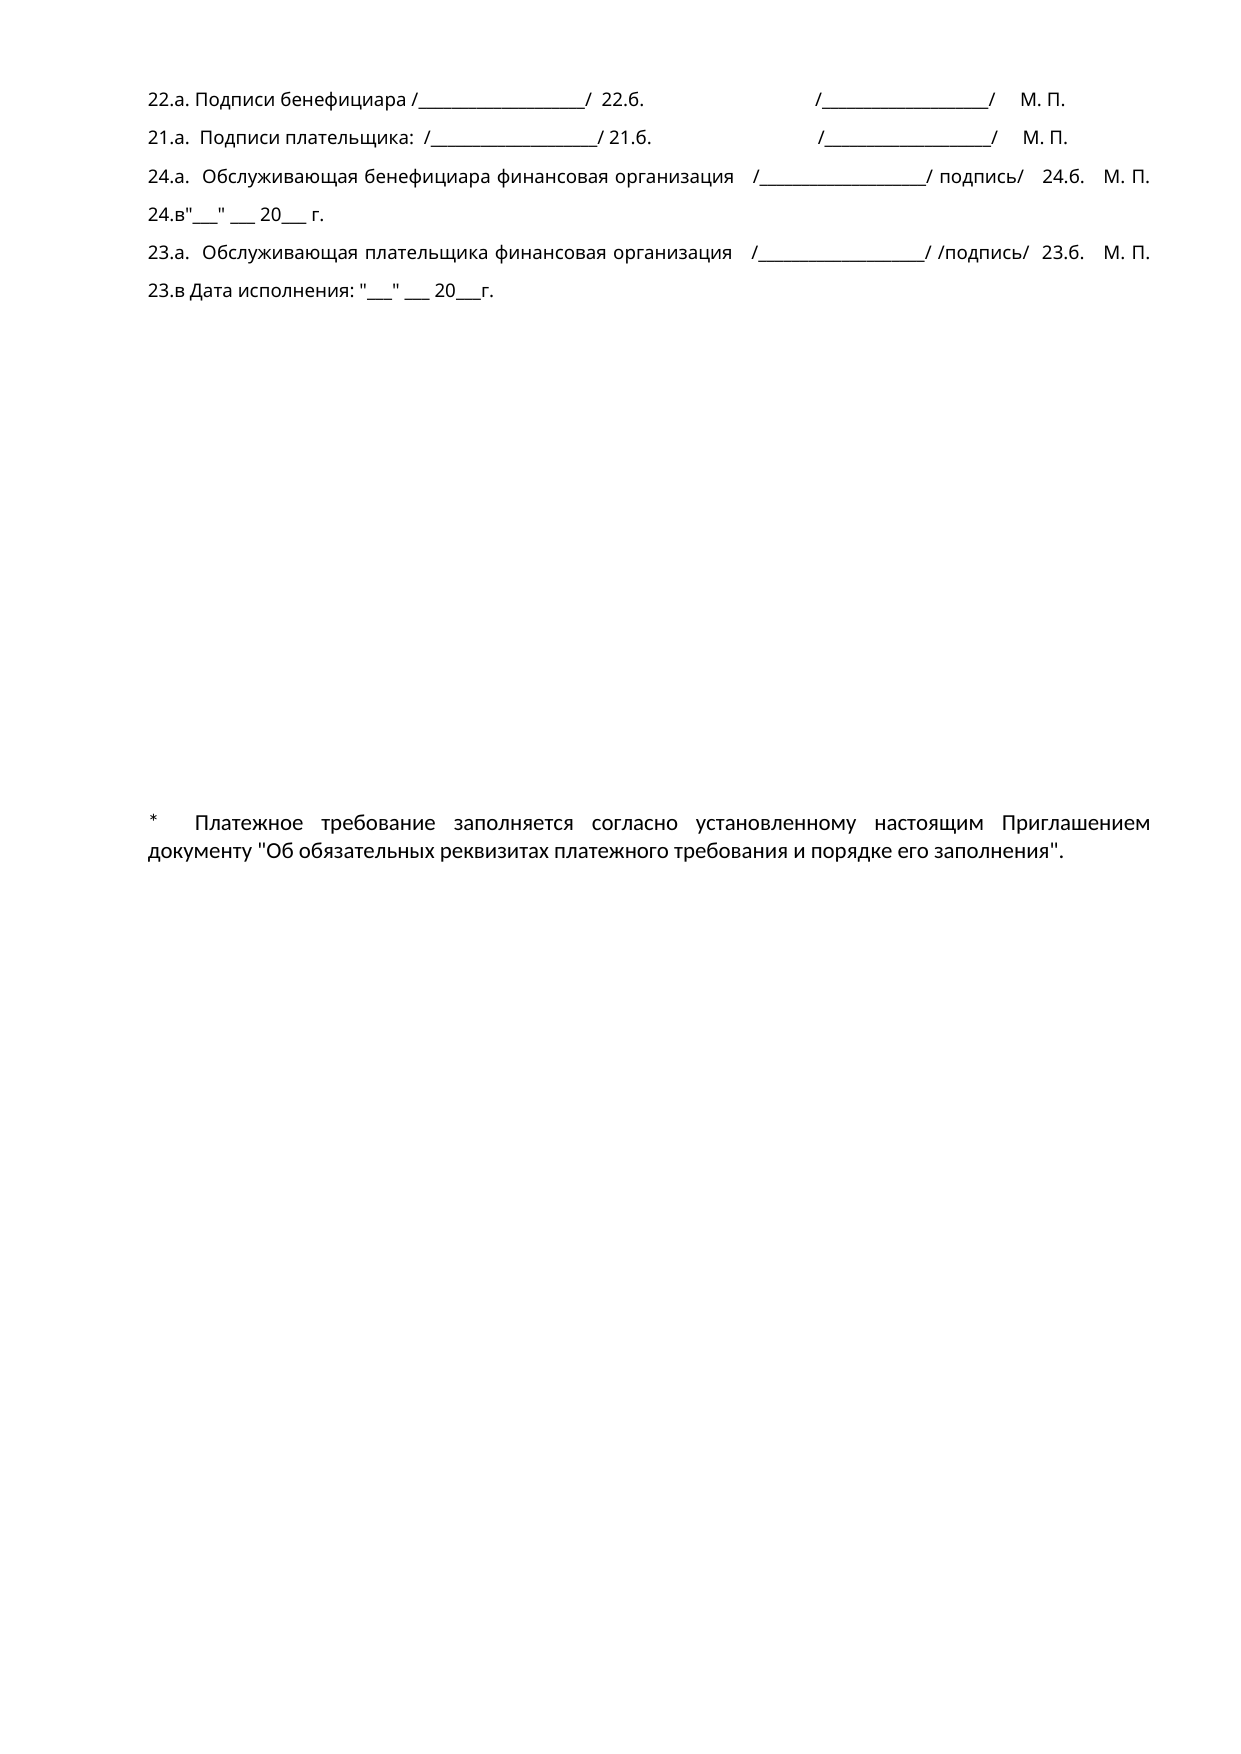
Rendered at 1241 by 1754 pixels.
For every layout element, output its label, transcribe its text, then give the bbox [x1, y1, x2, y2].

text * Платежное требование заполняется согласно установленному настоящим Приглашением документу "Об обязательных реквизитах платежного требования и порядке его заполнения". [148, 808, 1152, 864]
